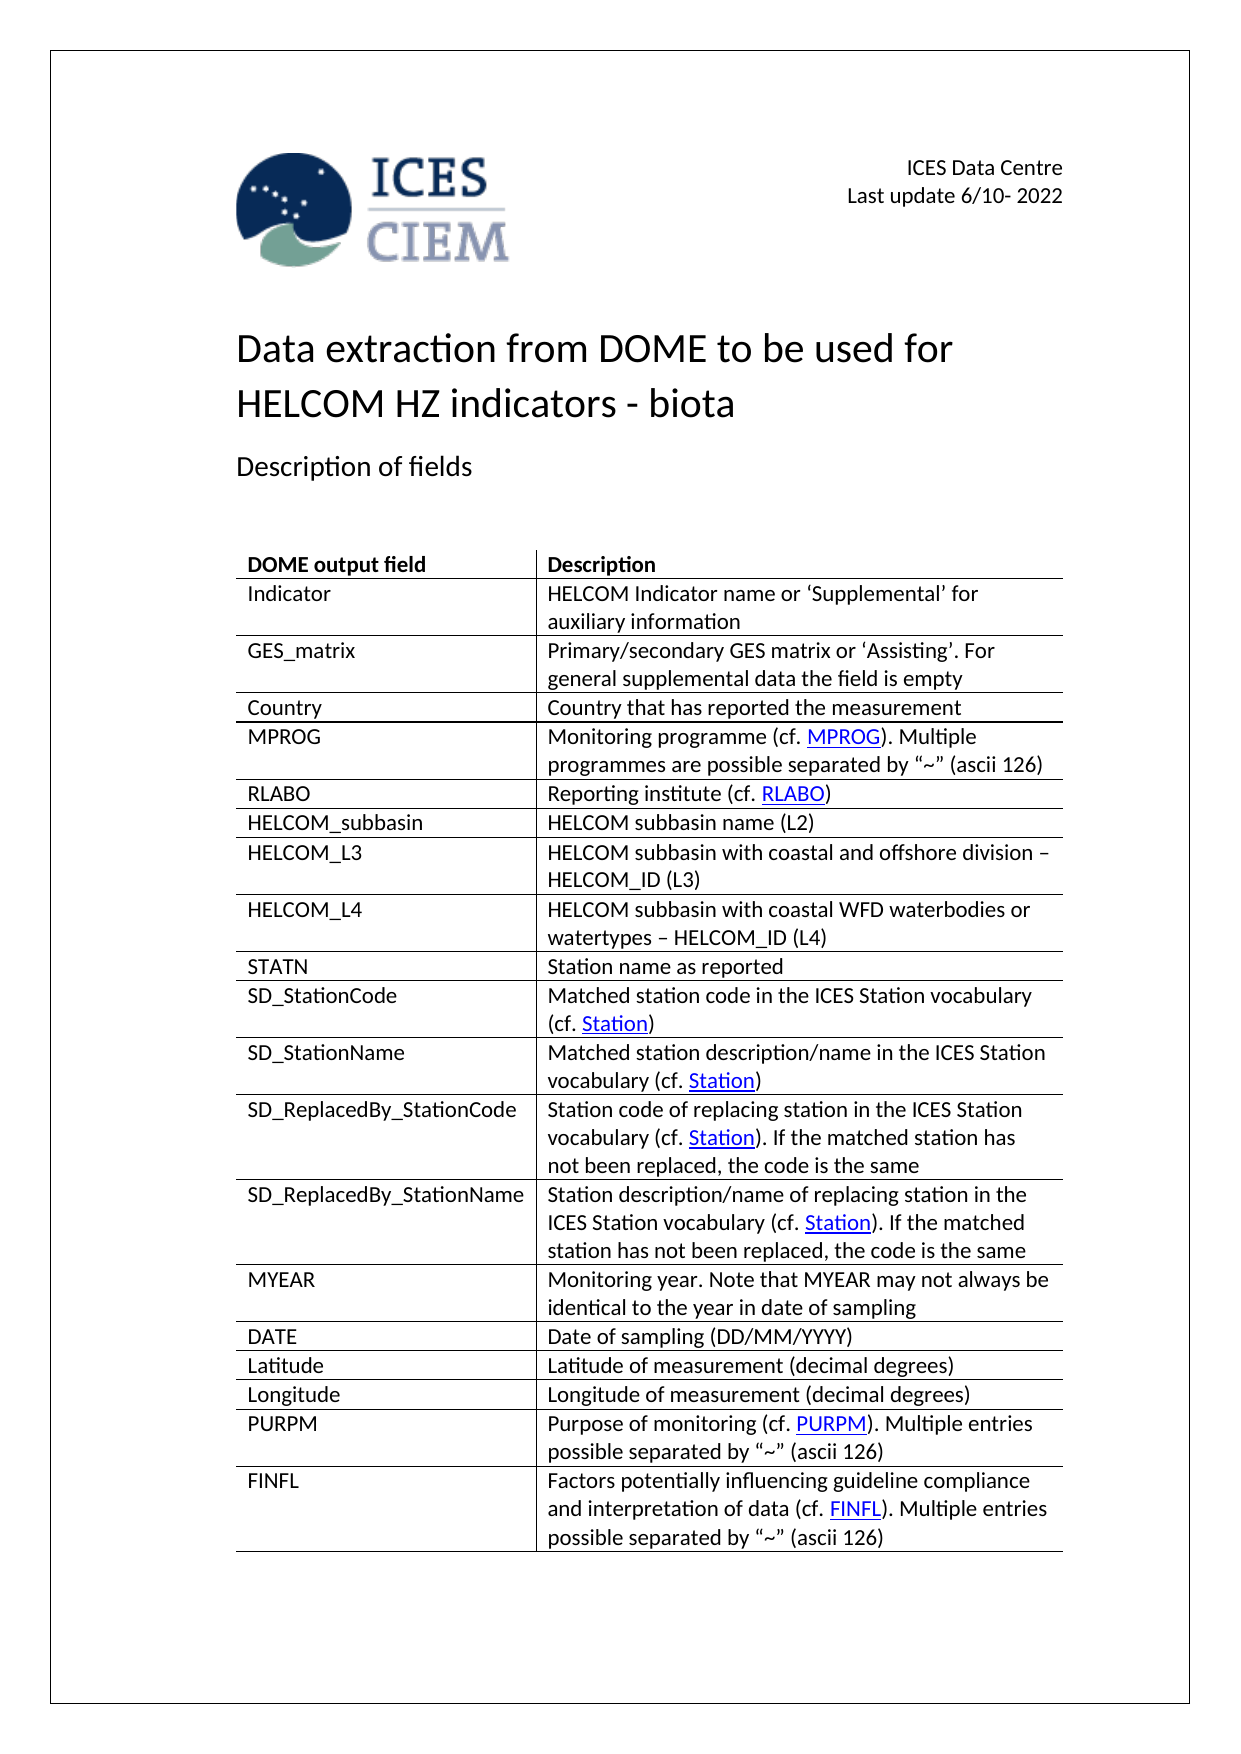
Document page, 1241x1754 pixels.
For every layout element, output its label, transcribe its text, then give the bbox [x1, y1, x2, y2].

table_cell MYEAR [236, 1265, 536, 1321]
table_cell SD_StationName [236, 1038, 536, 1094]
table_cell Latitude [236, 1351, 536, 1379]
table_cell Purpose of monitoring (cf. PURPM). Multiple entries possible separated by “~” (ascii 126) [537, 1410, 1063, 1466]
table_cell SD_StationCode [236, 981, 536, 1037]
table_cell HELCOM subbasin with coastal and offshore division – HELCOM_ID (L3) [537, 838, 1063, 894]
table_cell Station name as reported [537, 952, 1063, 980]
text Data extraction from DOME to be used for HELCOM HZ indicators - biota [236, 322, 1063, 427]
table_cell Matched station description/name in the ICES Station vocabulary (cf. Station) [537, 1038, 1063, 1094]
table_cell HELCOM_subbasin [236, 809, 536, 837]
table_cell FINFL [236, 1467, 536, 1551]
table_cell HELCOM subbasin with coastal WFD waterbodies or watertypes – HELCOM_ID (L4) [537, 895, 1063, 951]
table_cell Monitoring programme (cf. MPROG). Multiple programmes are possible separated by “~” (ascii 126) [537, 723, 1063, 778]
table_cell Primary/secondary GES matrix or ‘Assisting’. For general supplemental data the field is empty [537, 636, 1063, 692]
table_cell HELCOM_L4 [236, 895, 536, 951]
table_header Description [537, 550, 1063, 578]
table_cell DATE [236, 1322, 536, 1350]
table_cell HELCOM_L3 [236, 838, 536, 894]
table_cell Monitoring year. Note that MYEAR may not always be identical to the year in date of sampling [537, 1265, 1063, 1321]
table_cell MPROG [236, 723, 536, 778]
table_cell GES_matrix [236, 636, 536, 692]
table_cell PURPM [236, 1410, 536, 1466]
table_cell STATN [236, 952, 536, 980]
table_cell Station code of replacing station in the ICES Station vocabulary (cf. Station). If the matched station has not been replaced, the code is the same [537, 1095, 1063, 1179]
table_cell Station description/name of replacing station in the ICES Station vocabulary (cf. Station). If the matched station has not been replaced, the code is the same [537, 1180, 1063, 1264]
table_cell Country [236, 693, 536, 721]
table_cell Date of sampling (DD/MM/YYYY) [537, 1322, 1063, 1350]
table_cell Longitude of measurement (decimal degrees) [537, 1380, 1063, 1408]
table_cell HELCOM subbasin name (L2) [537, 809, 1063, 837]
table_cell Latitude of measurement (decimal degrees) [537, 1351, 1063, 1379]
table_cell Country that has reported the measurement [537, 693, 1063, 721]
table_cell HELCOM Indicator name or ‘Supplemental’ for auxiliary information [537, 579, 1063, 635]
table_cell Factors potentially influencing guideline compliance and interpretation of data (cf. FINFL). Multiple entries possible separated by “~” (ascii 126) [537, 1467, 1063, 1551]
text Description of fields [236, 448, 1063, 484]
table_cell Indicator [236, 579, 536, 635]
table_header DOME output field [236, 550, 536, 578]
table_cell RLABO [236, 780, 536, 807]
table_cell SD_ReplacedBy_StationName [236, 1180, 536, 1264]
table_cell Matched station code in the ICES Station vocabulary (cf. Station) [537, 981, 1063, 1037]
table_cell Reporting institute (cf. RLABO) [537, 780, 1063, 807]
table_cell SD_ReplacedBy_StationCode [236, 1095, 536, 1179]
table_cell Longitude [236, 1380, 536, 1408]
picture [236, 153, 510, 268]
